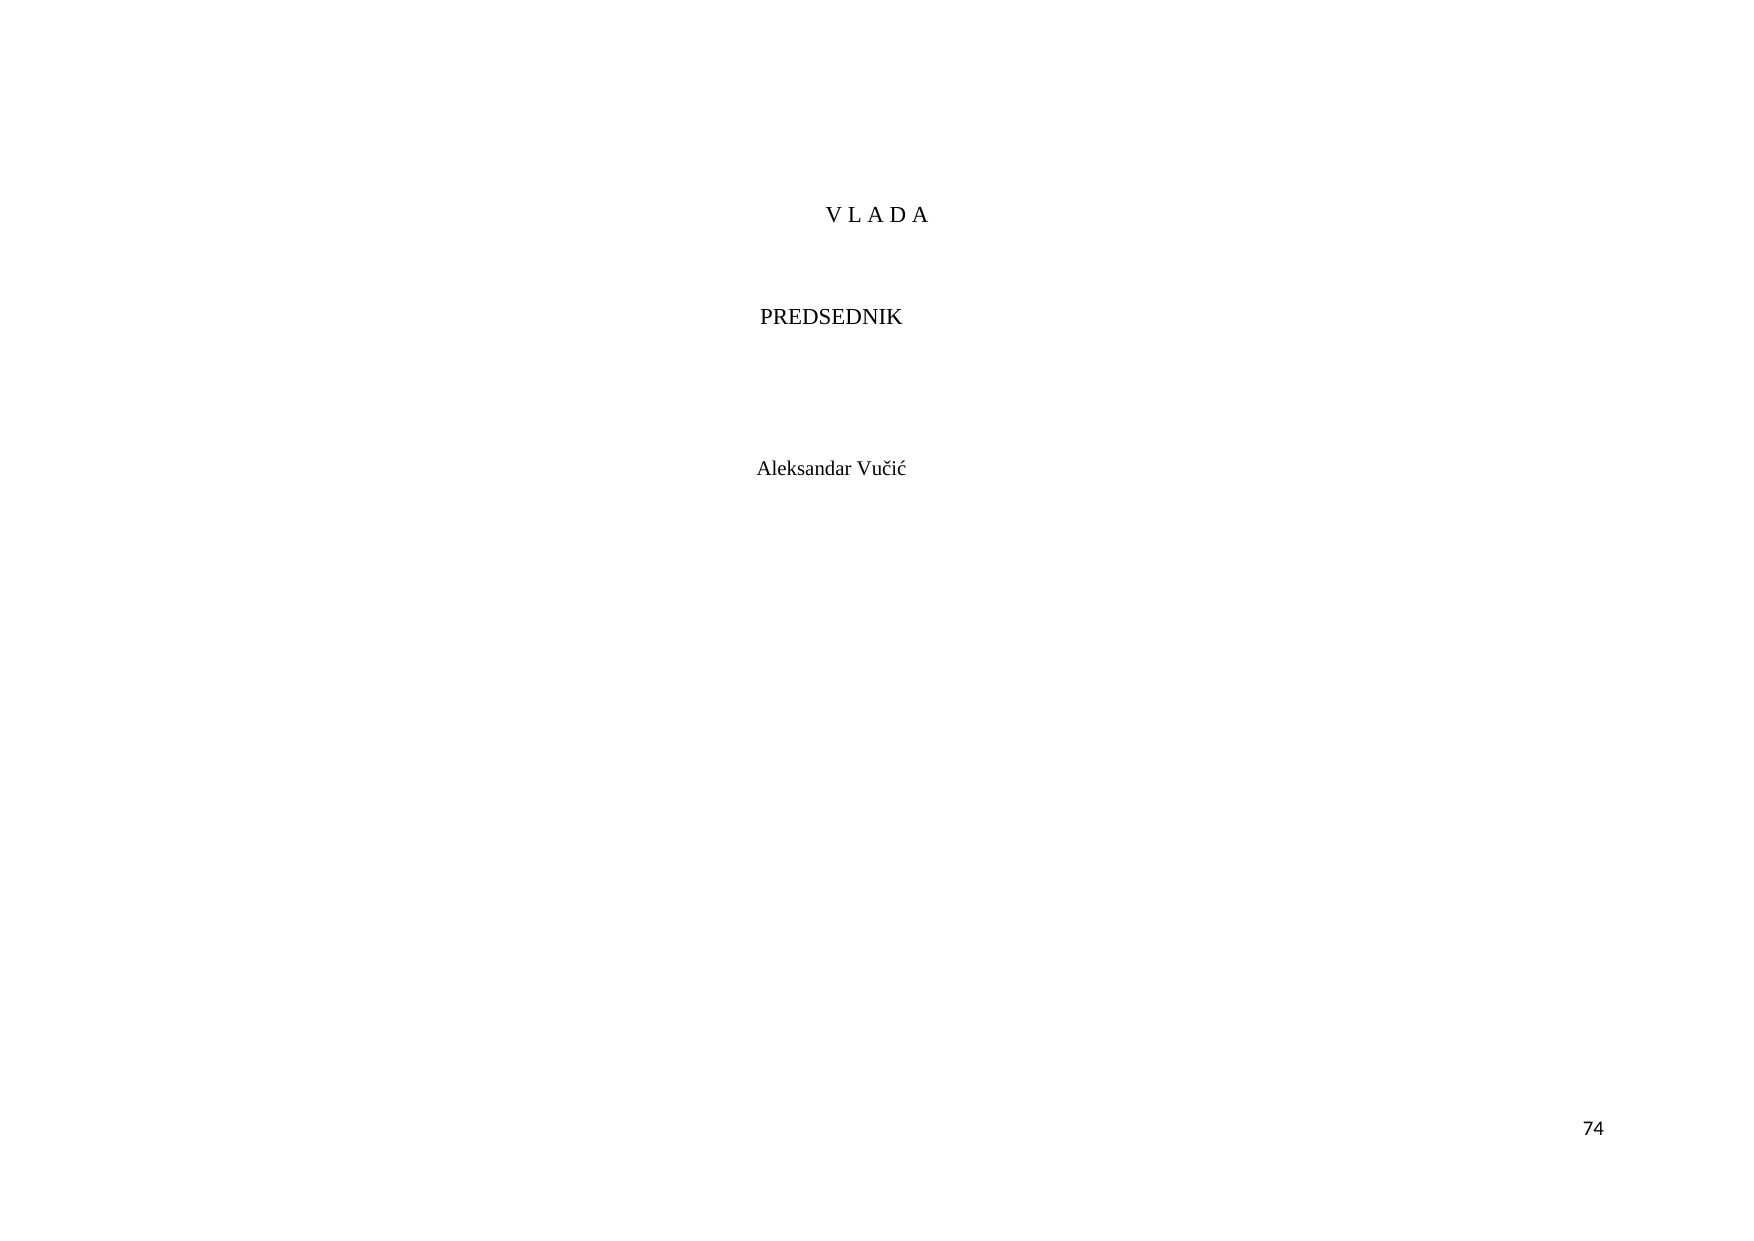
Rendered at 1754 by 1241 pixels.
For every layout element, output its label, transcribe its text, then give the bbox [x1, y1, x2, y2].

text V L A D A [150, 201, 1604, 227]
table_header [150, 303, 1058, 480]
